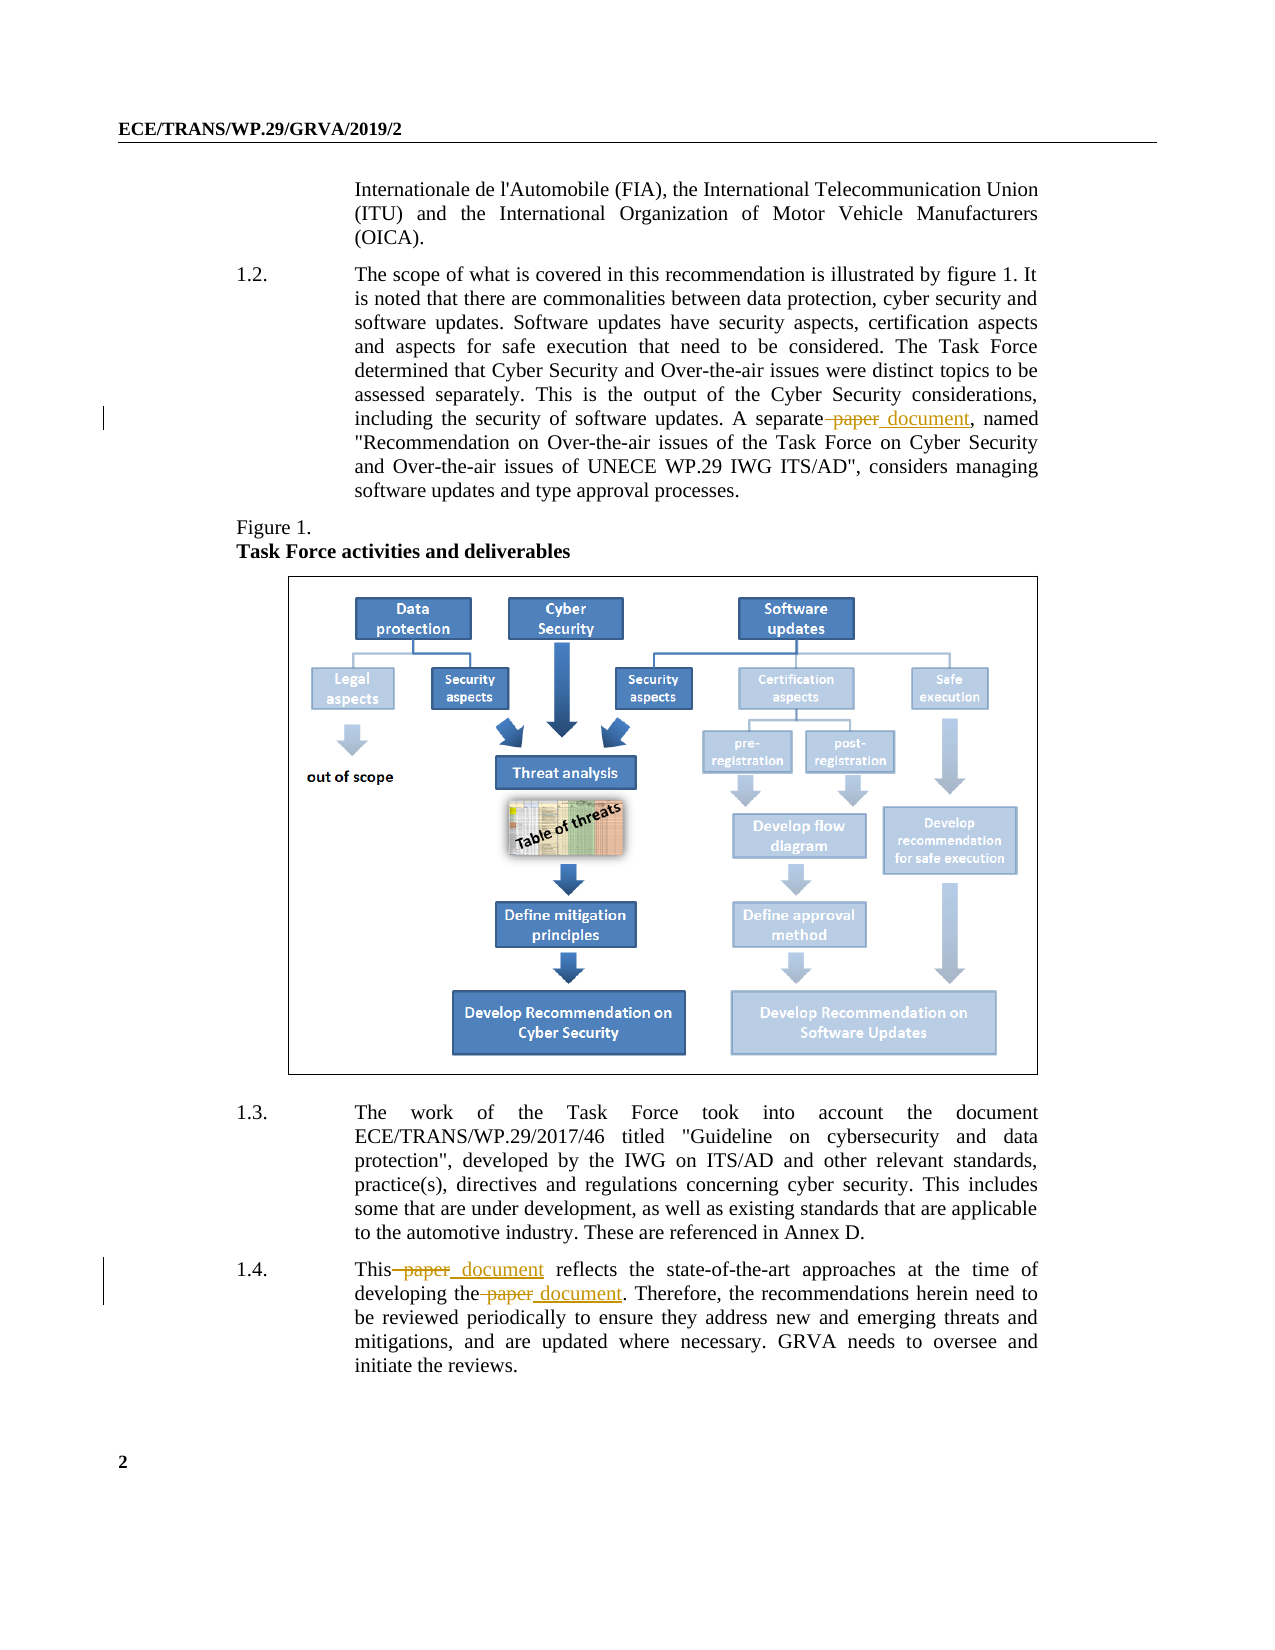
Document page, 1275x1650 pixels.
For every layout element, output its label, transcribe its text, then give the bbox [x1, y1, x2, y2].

text Figure 1. Task Force activities and deliverables [236, 515, 1157, 563]
text 1.3. The work of the Task Force took into account the document ECE/TRANS/WP.29/2017/46 titled "Guideline on cybersecurity and data protection", developed by the IWG on ITS/AD and other relevant standards, practice(s), directives and regulations concerning cyber security. This includes some that are under development, as well as existing standards that are applicable to the automotive industry. These are referenced in Annex D. [236, 1100, 1039, 1244]
picture [289, 577, 1037, 1074]
text 1.4. This reflects the state-of-the-art approaches at the time of developing the. Therefore, the recommendations herein need to be reviewed periodically to ensure they address new and emerging threats and mitigations, and are updated where necessary. GRVA needs to oversee and initiate the reviews. [236, 1257, 1039, 1377]
text 1.2. The scope of what is covered in this recommendation is illustrated by figure 1. It is noted that there are commonalities between data protection, cyber security and software updates. Software updates have security aspects, certification aspects and aspects for safe execution that need to be considered. The Task Force determined that Cyber Security and Over-the-air issues were distinct topics to be assessed separately. This is the output of the Cyber Security considerations, including the security of software updates. A separate, named "Recommendation on Over-the-air issues of the Task Force on Cyber Security and Over-the-air issues of UNECE WP.29 IWG ITS/AD", considers managing software updates and type approval processes. [236, 262, 1039, 502]
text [236, 177, 1039, 249]
